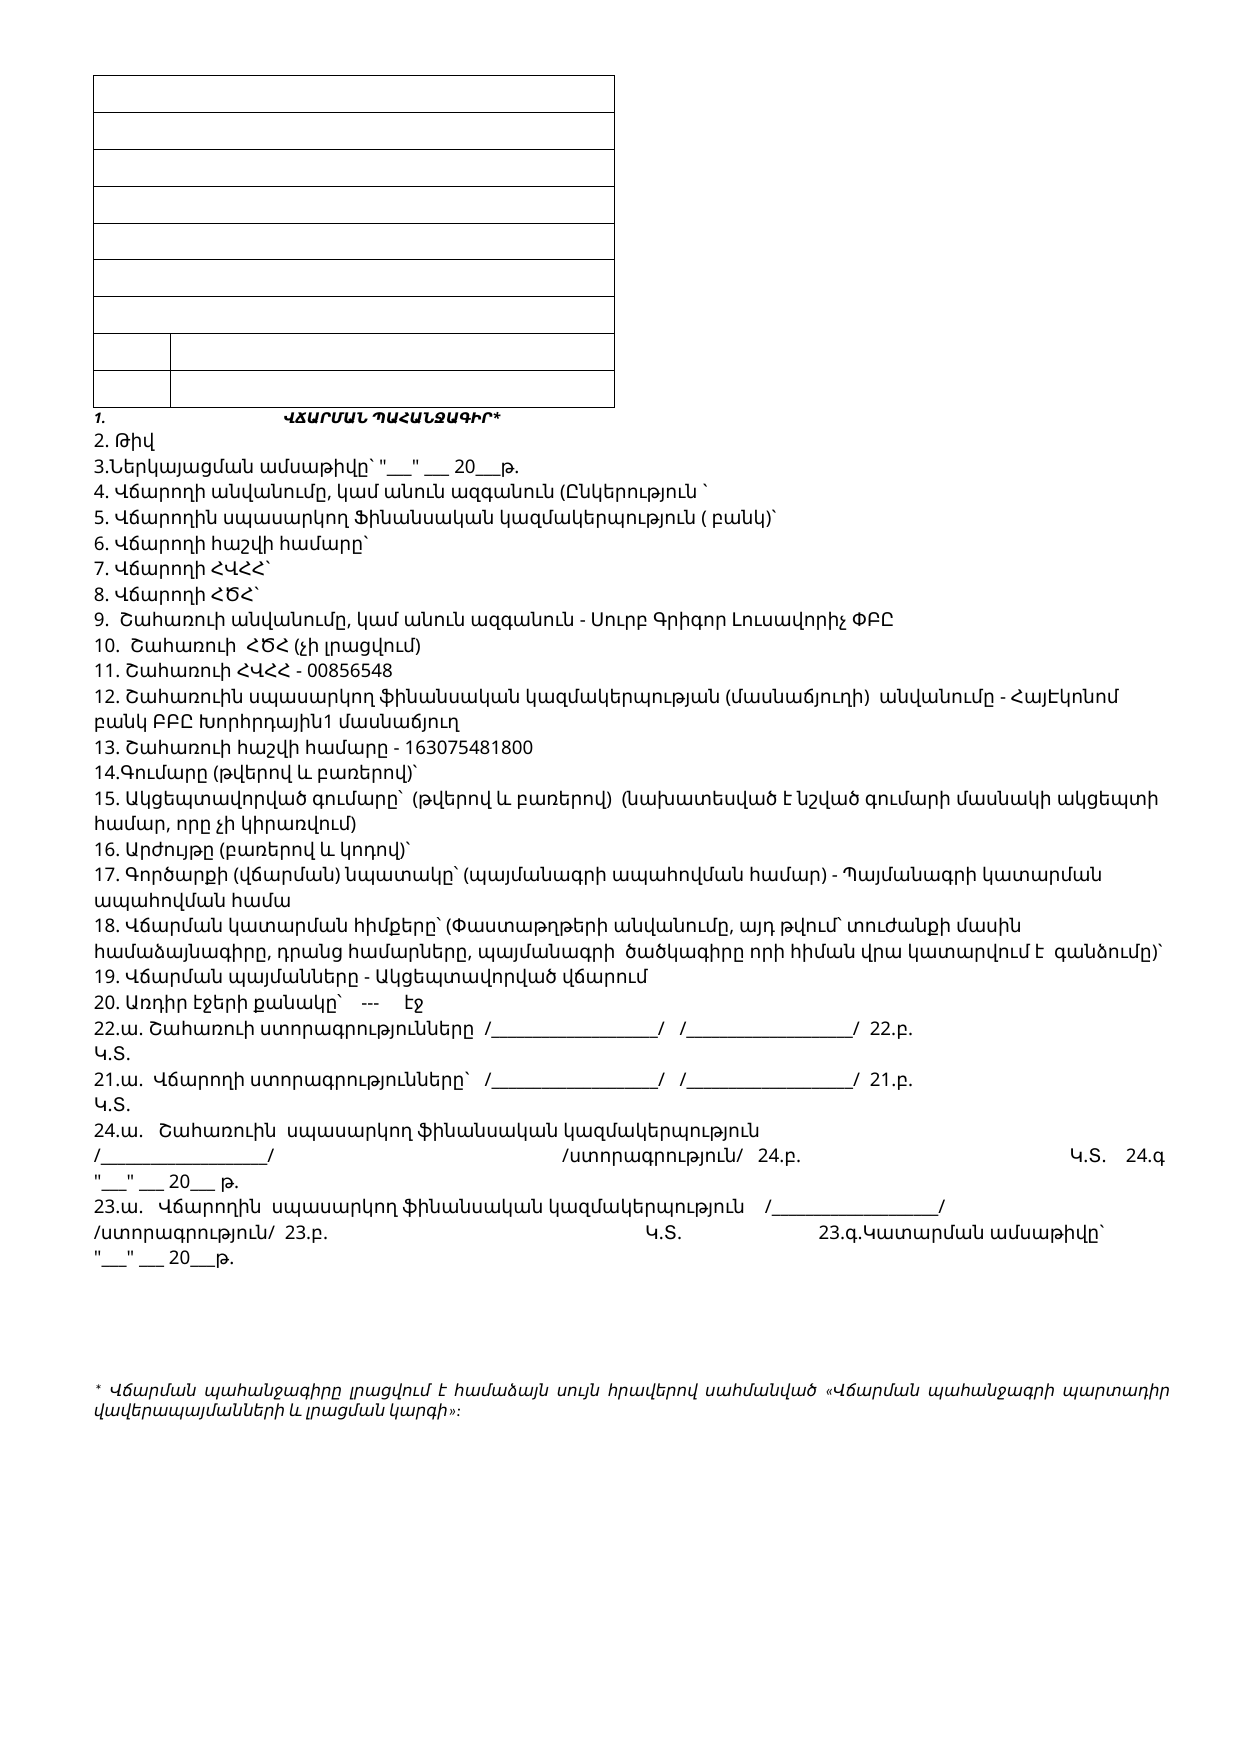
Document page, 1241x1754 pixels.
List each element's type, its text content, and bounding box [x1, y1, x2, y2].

text * Վճարման պահանջագիրը լրացվում է համաձայն սույն հրավերով սահմանված «Վճարման պահանջագրի պարտադիր վավերապայմանների և լրացման կարգի»: [94, 1380, 1171, 1421]
